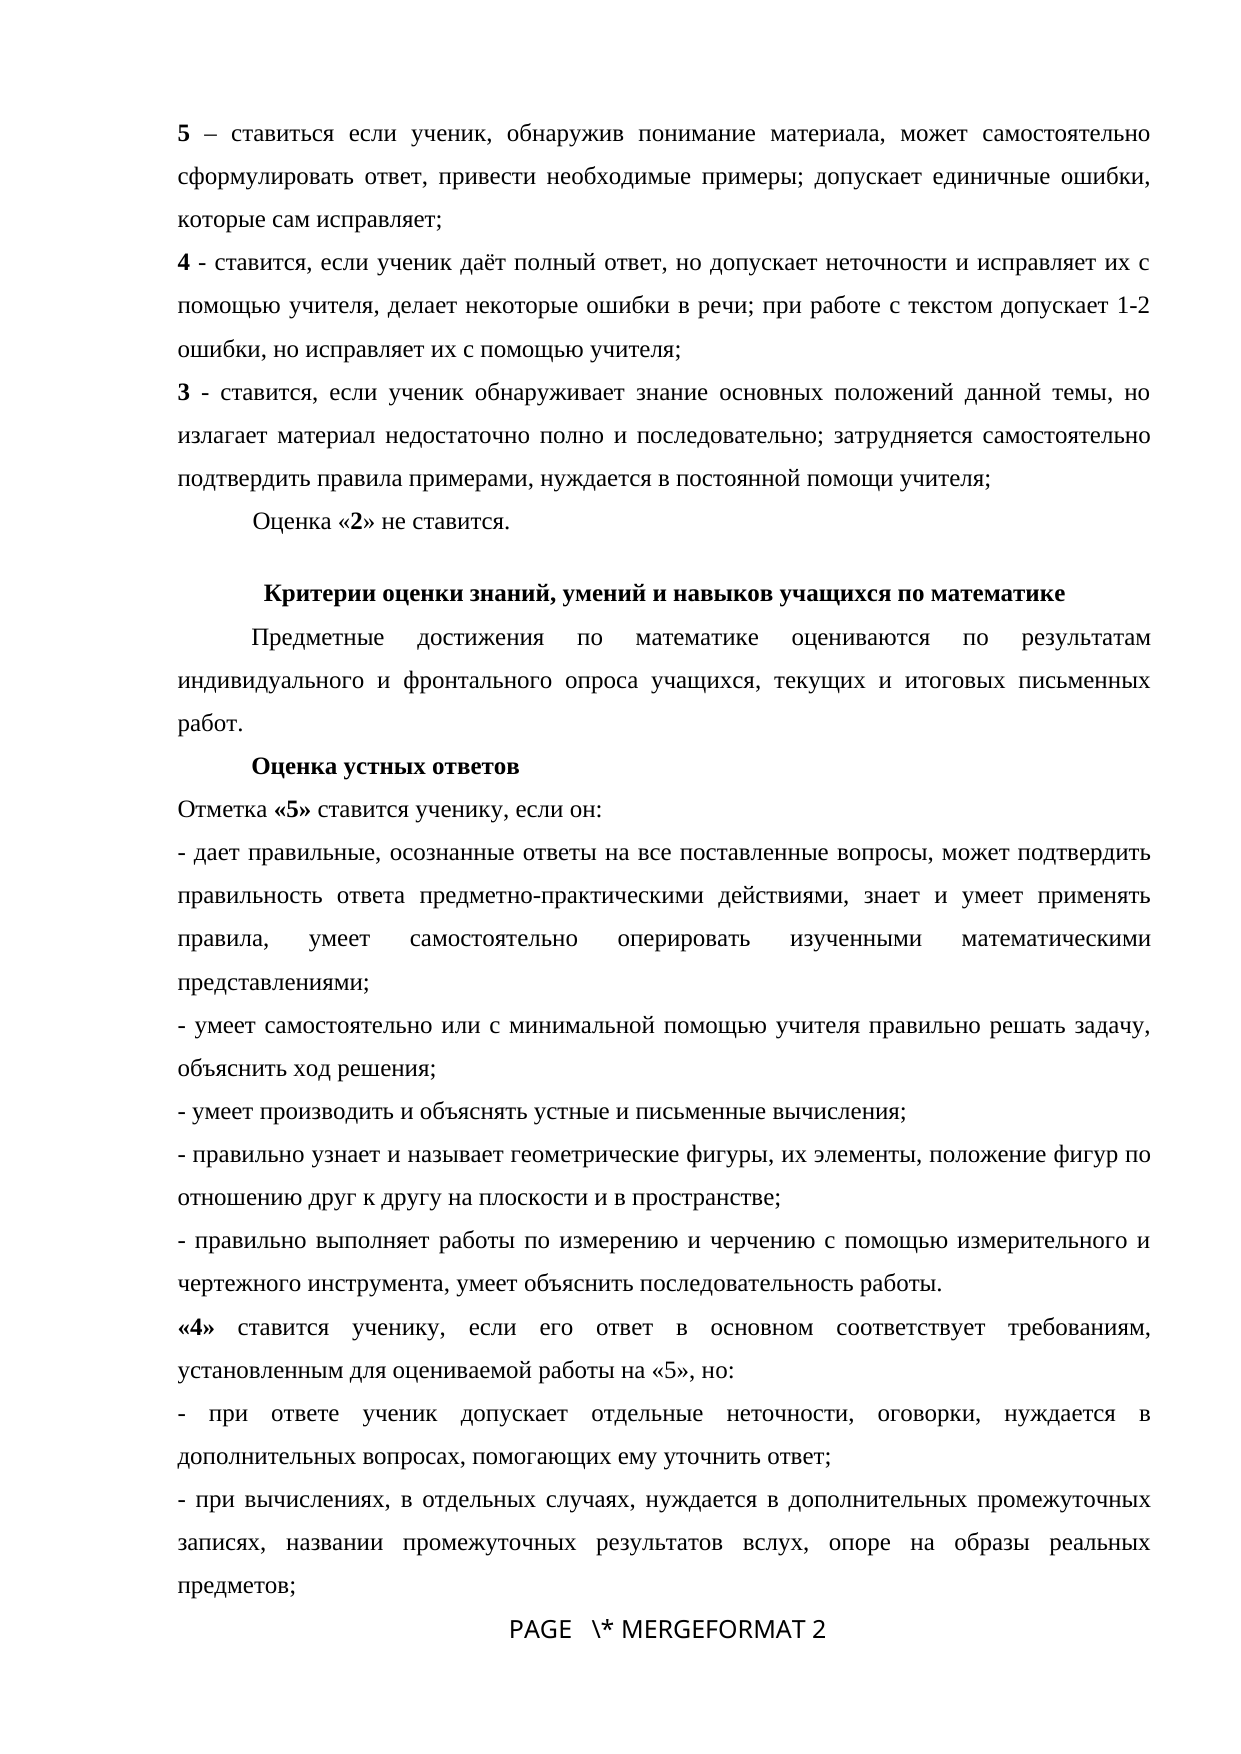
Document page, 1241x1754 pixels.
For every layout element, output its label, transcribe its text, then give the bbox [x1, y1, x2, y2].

text - при вычислениях, в отдельных случаях, нуждается в дополнительных промежуточных записях, названии промежуточных результатов вслух, опоре на образы реальных предметов; [177, 1484, 1152, 1599]
text 5 – ставиться если ученик, обнаружив понимание материала, может самостоятельно сформулировать ответ, привести необходимые примеры; допускает единичные ошибки, которые сам исправляет; [177, 118, 1152, 233]
text 3 - ставится, если ученик обнаруживает знание основных положений данной темы, но излагает материал недостаточно полно и последовательно; затрудняется самостоятельно подтвердить правила примерами, нуждается в постоянной помощи учителя; [177, 377, 1152, 492]
text Оценка «2» не ставится. [179, 506, 1149, 535]
text - дает правильные, осознанные ответы на все поставленные вопросы, может подтвердить правильность ответа предметно-практическими действиями, знает и умеет применять правила, умеет самостоятельно оперировать изученными математическими представлениями; [177, 837, 1152, 995]
text - правильно узнает и называет геометрические фигуры, их элементы, положение фигур по отношению друг к другу на плоскости и в пространстве; [177, 1139, 1152, 1211]
text Предметные достижения по математике оцениваются по результатам индивидуального и фронтального опроса учащихся, текущих и итоговых письменных работ. [177, 622, 1152, 737]
text «4» ставится ученику, если его ответ в основном соответствует требованиям, установленным для оцениваемой работы на «5», но: [177, 1312, 1152, 1383]
text Отметка «5» ставится ученику, если он: [177, 794, 1152, 823]
text Критерии оценки знаний, умений и навыков учащихся по математике [177, 578, 1152, 607]
text - умеет самостоятельно или с минимальной помощью учителя правильно решать задачу, объяснить ход решения; [177, 1010, 1152, 1082]
text - правильно выполняет работы по измерению и черчению с помощью измерительного и чертежного инструмента, умеет объяснить последовательность работы. [177, 1225, 1152, 1297]
text - при ответе ученик допускает отдельные неточности, оговорки, нуждается в дополнительных вопросах, помогающих ему уточнить ответ; [177, 1398, 1152, 1470]
text 4 - ставится, если ученик даёт полный ответ, но допускает неточности и исправляет их с помощью учителя, делает некоторые ошибки в речи; при работе с текстом допускает 1-2 ошибки, но исправляет их с помощью учителя; [177, 247, 1152, 362]
text - умеет производить и объяснять устные и письменные вычисления; [177, 1096, 1152, 1125]
text Оценка устных ответов [177, 751, 1152, 780]
